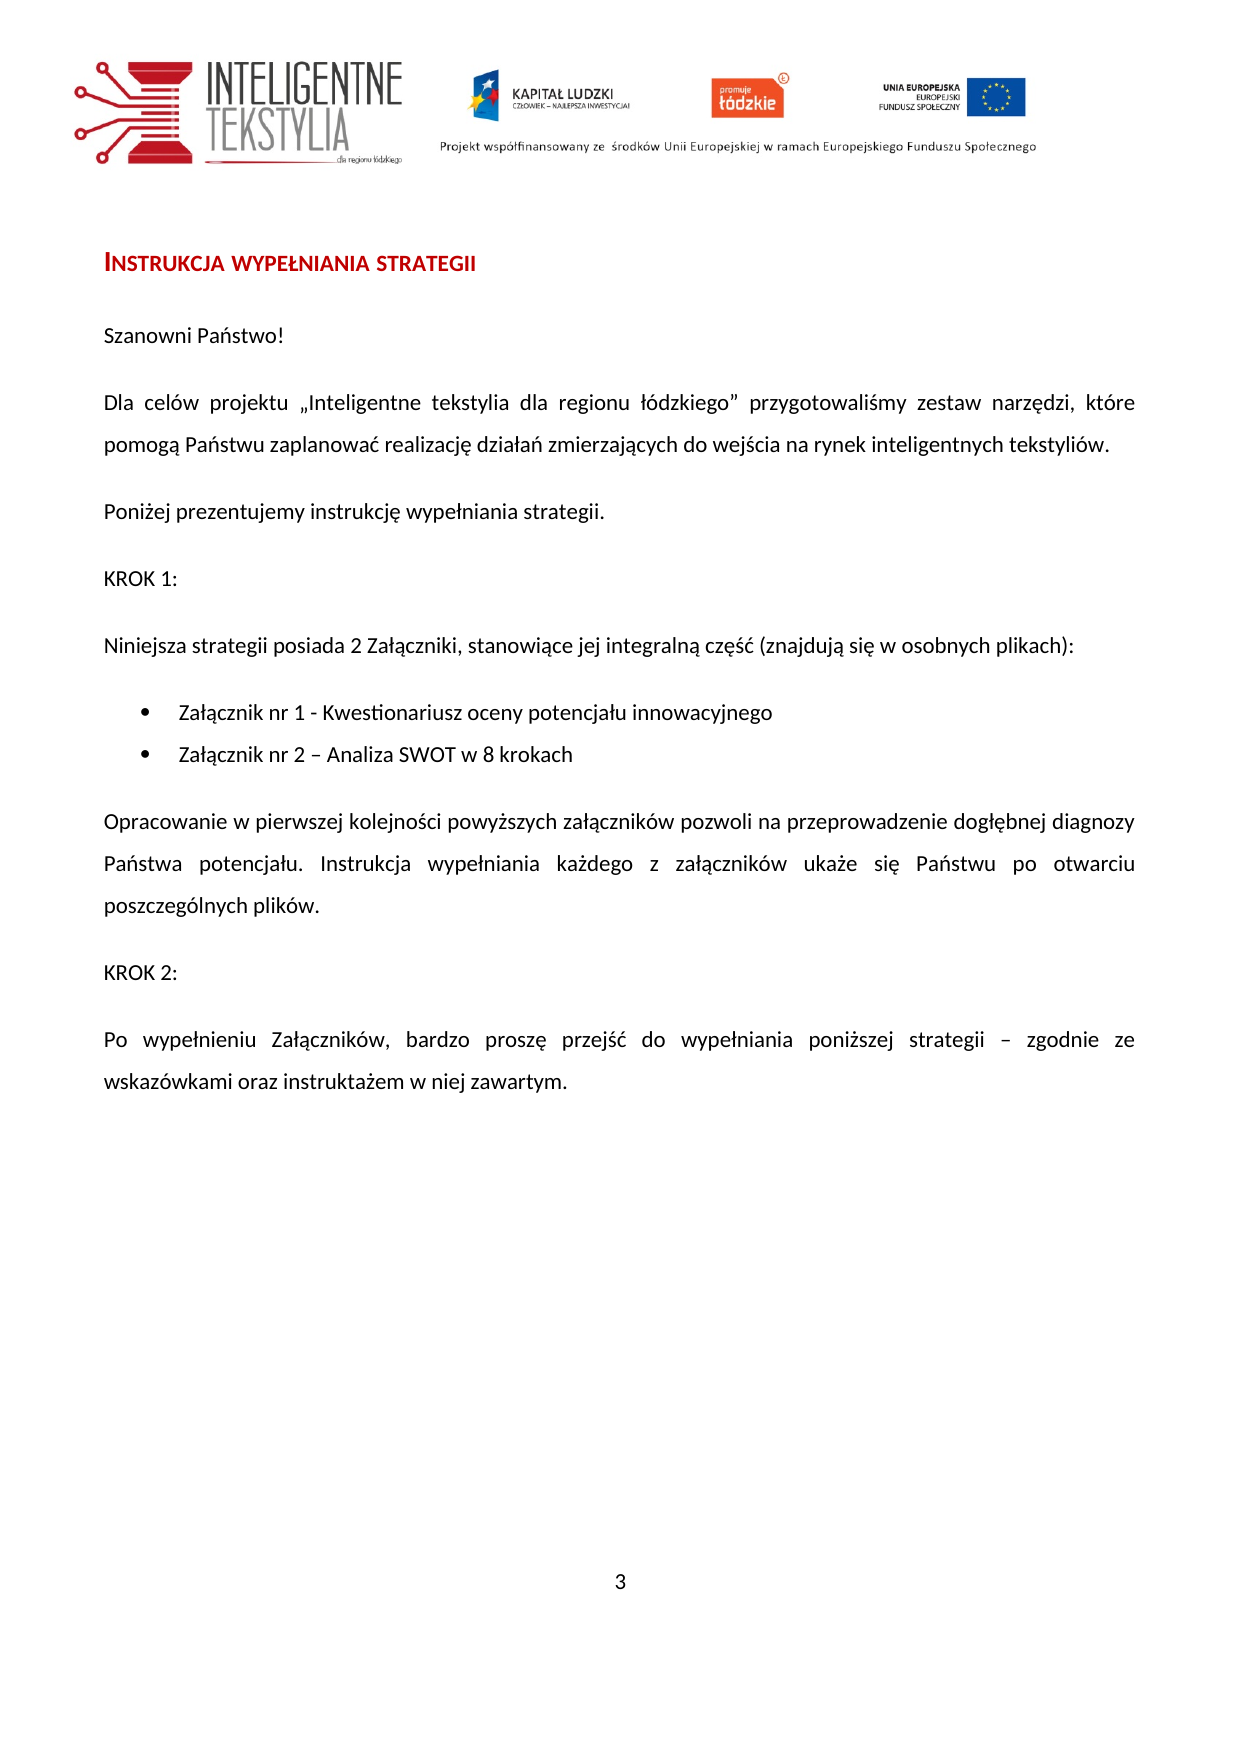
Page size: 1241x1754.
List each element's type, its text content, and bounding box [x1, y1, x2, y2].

text KROK 2: [103, 958, 1137, 986]
picture [47, 30, 1054, 188]
text Opracowanie w pierwszej kolejności powyższych załączników pozwoli na przeprowadzenie dogłębnej diagnozy Państwa potencjału. Instrukcja wypełniania każdego z załączników ukaże się Państwu po otwarciu poszczególnych plików. [103, 807, 1137, 919]
list Załącznik nr 2 – Analiza SWOT w 8 krokach [141, 740, 1137, 768]
text Po wypełnieniu Załączników, bardzo proszę przejść do wypełniania poniższej strategii – zgodnie ze wskazówkami oraz instruktażem w niej zawartym. [103, 1025, 1137, 1095]
text KROK 1: [103, 564, 1137, 592]
text Poniżej prezentujemy instrukcję wypełniania strategii. [103, 497, 1137, 525]
text Szanowni Państwo! [103, 321, 1137, 349]
subtitle Instrukcja wypełniania strategii [103, 243, 1137, 278]
text Niniejsza strategii posiada 2 Załączniki, stanowiące jej integralną część (znajdują się w osobnych plikach): [103, 631, 1137, 659]
text Dla celów projektu „Inteligentne tekstylia dla regionu łódzkiego” przygotowaliśmy zestaw narzędzi, które pomogą Państwu zaplanować realizację działań zmierzających do wejścia na rynek inteligentnych tekstyliów. [103, 388, 1137, 458]
list Załącznik nr 1 - Kwestionariusz oceny potencjału innowacyjnego [141, 698, 1137, 726]
